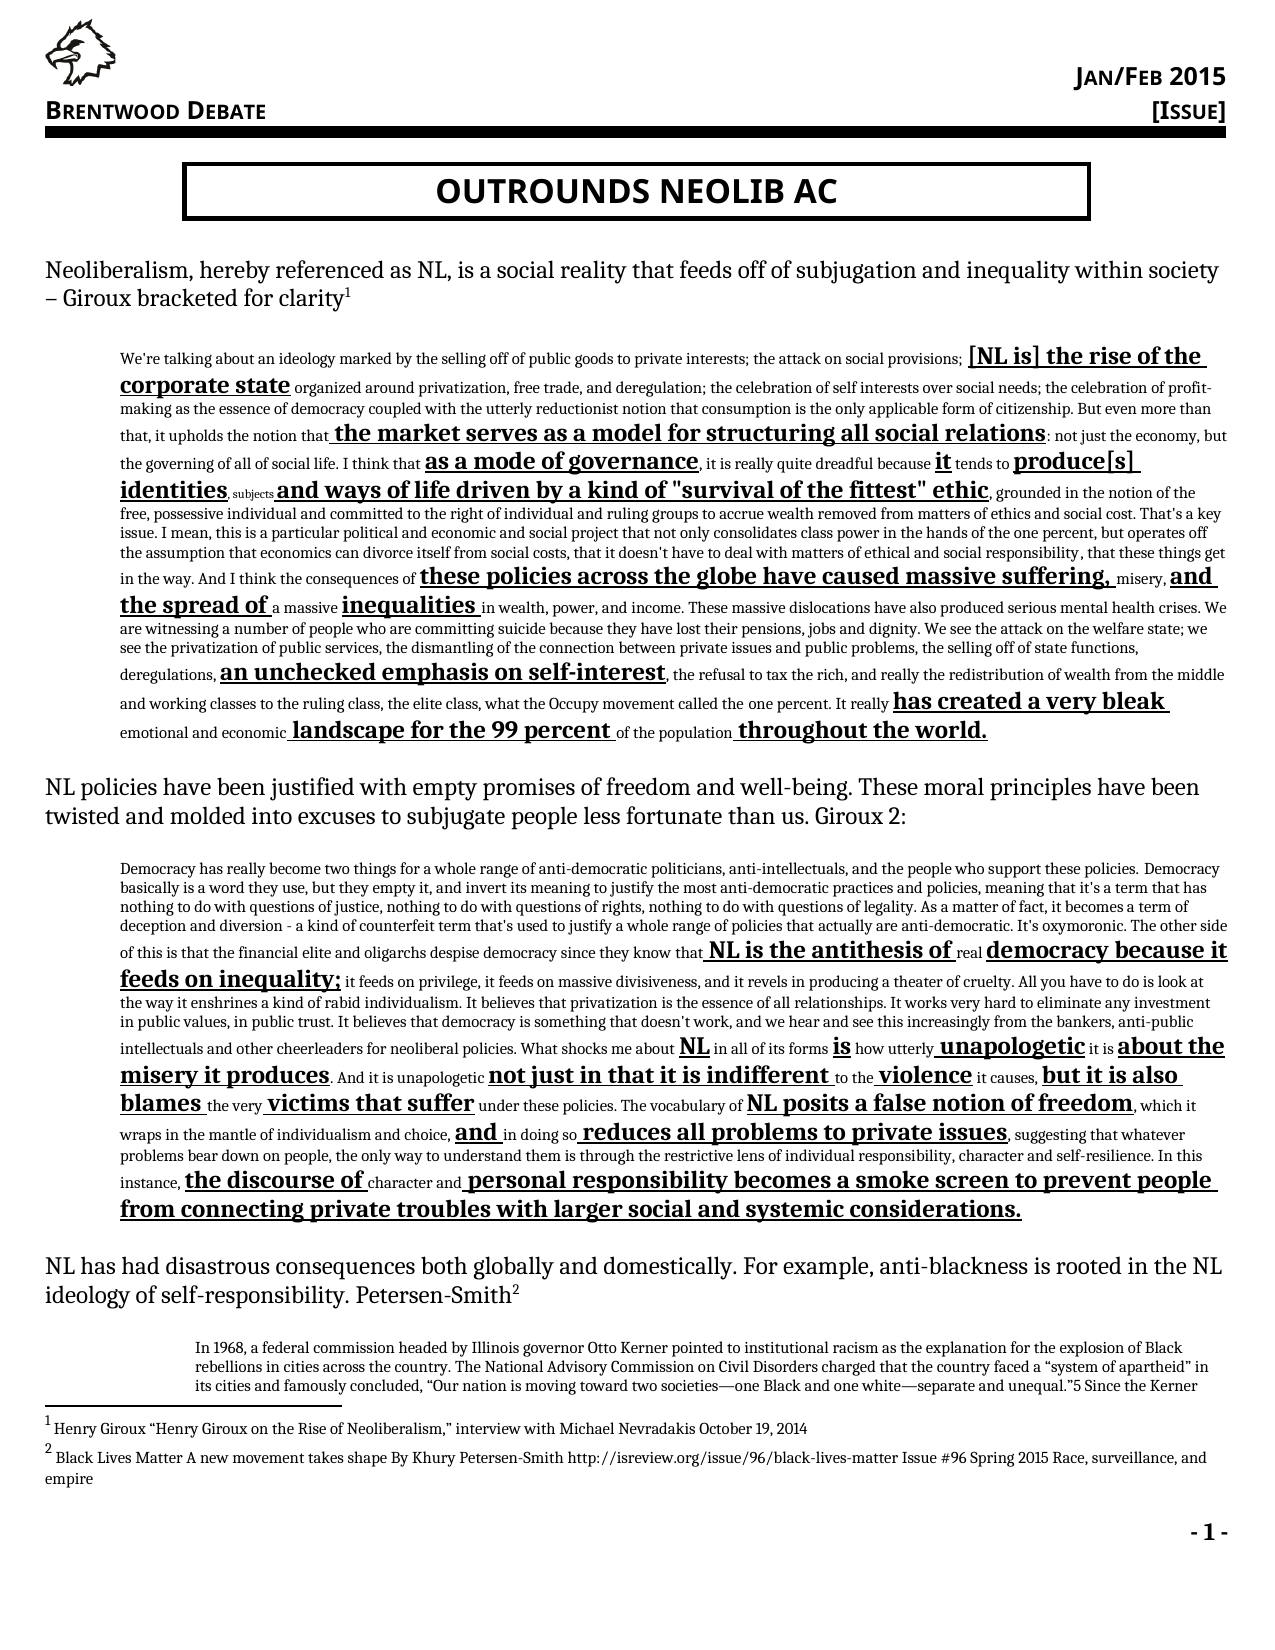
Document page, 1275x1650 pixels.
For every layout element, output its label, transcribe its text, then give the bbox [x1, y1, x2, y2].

text NL has had disastrous consequences both globally and domestically. For example, anti-blackness is rooted in the NL ideology of self-responsibility. Petersen-Smith [45, 1252, 1228, 1310]
text Democracy has really become two things for a whole range of anti-democratic politicians, anti-intellectuals, and the people who support these policies. Democracy basically is a word they use, but they empty it, and invert its meaning to justify the most anti-democratic practices and policies, meaning that it's a term that has nothing to do with questions of justice, nothing to do with questions of rights, nothing to do with questions of legality. As a matter of fact, it becomes a term of deception and diversion - a kind of counterfeit term that's used to justify a whole range of policies that actually are anti-democratic. It's oxymoronic. The other side of this is that the financial elite and oligarchs despise democracy since they know that NL is the antithesis of real democracy because it feeds on inequality; it feeds on privilege, it feeds on massive divisiveness, and it revels in producing a theater of cruelty. All you have to do is look at the way it enshrines a kind of rabid individualism. It believes that privatization is the essence of all relationships. It works very hard to eliminate any investment in public values, in public trust. It believes that democracy is something that doesn't work, and we hear and see this increasingly from the bankers, anti-public intellectuals and other cheerleaders for neoliberal policies. What shocks me about NL in all of its forms is how utterly unapologetic it is about the misery it produces. And it is unapologetic not just in that it is indifferent to the violence it causes, but it is also blames the very victims that suffer under these policies. The vocabulary of NL posits a false notion of freedom, which it wraps in the mantle of individualism and choice, and in doing so reduces all problems to private issues, suggesting that whatever problems bear down on people, the only way to understand them is through the restrictive lens of individual responsibility, character and self-resilience. In this instance, the discourse of character and personal responsibility becomes a smoke screen to prevent people from connecting private troubles with larger social and systemic considerations. [120, 859, 1228, 1223]
title Outrounds Neolib AC [187, 166, 1087, 216]
text NL policies have been justified with empty promises of freedom and well-being. These moral principles have been twisted and molded into excuses to subjugate people less fortunate than us. Giroux 2: [45, 773, 1228, 831]
text We're talking about an ideology marked by the selling off of public goods to private interests; the attack on social provisions; [NL is] the rise of the corporate state organized around privatization, free trade, and deregulation; the celebration of self interests over social needs; the celebration of profit-making as the essence of democracy coupled with the utterly reductionist notion that consumption is the only applicable form of citizenship. But even more than that, it upholds the notion that the market serves as a model for structuring all social relations: not just the economy, but the governing of all of social life. I think that as a mode of governance, it is really quite dreadful because it tends to produce[s] identities, subjects and ways of life driven by a kind of "survival of the fittest" ethic, grounded in the notion of the free, possessive individual and committed to the right of individual and ruling groups to accrue wealth removed from matters of ethics and social cost. That's a key issue. I mean, this is a particular political and economic and social project that not only consolidates class power in the hands of the one percent, but operates off the assumption that economics can divorce itself from social costs, that it doesn't have to deal with matters of ethical and social responsibility, that these things get in the way. And I think the consequences of these policies across the globe have caused massive suffering, misery, and the spread of a massive inequalities in wealth, power, and income. These massive dislocations have also produced serious mental health crises. We are witnessing a number of people who are committing suicide because they have lost their pensions, jobs and dignity. We see the attack on the welfare state; we see the privatization of public services, the dismantling of the connection between private issues and public problems, the selling off of state functions, deregulations, an unchecked emphasis on self-interest, the refusal to tax the rich, and really the redistribution of wealth from the middle and working classes to the ruling class, the elite class, what the Occupy movement called the one percent. It really has created a very bleak emotional and economic landscape for the 99 percent of the population throughout the world. [120, 342, 1228, 744]
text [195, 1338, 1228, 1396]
text Neoliberalism, hereby referenced as NL, is a social reality that feeds off of subjugation and inequality within society – Giroux bracketed for clarity [45, 256, 1228, 313]
picture [45, 18, 116, 86]
